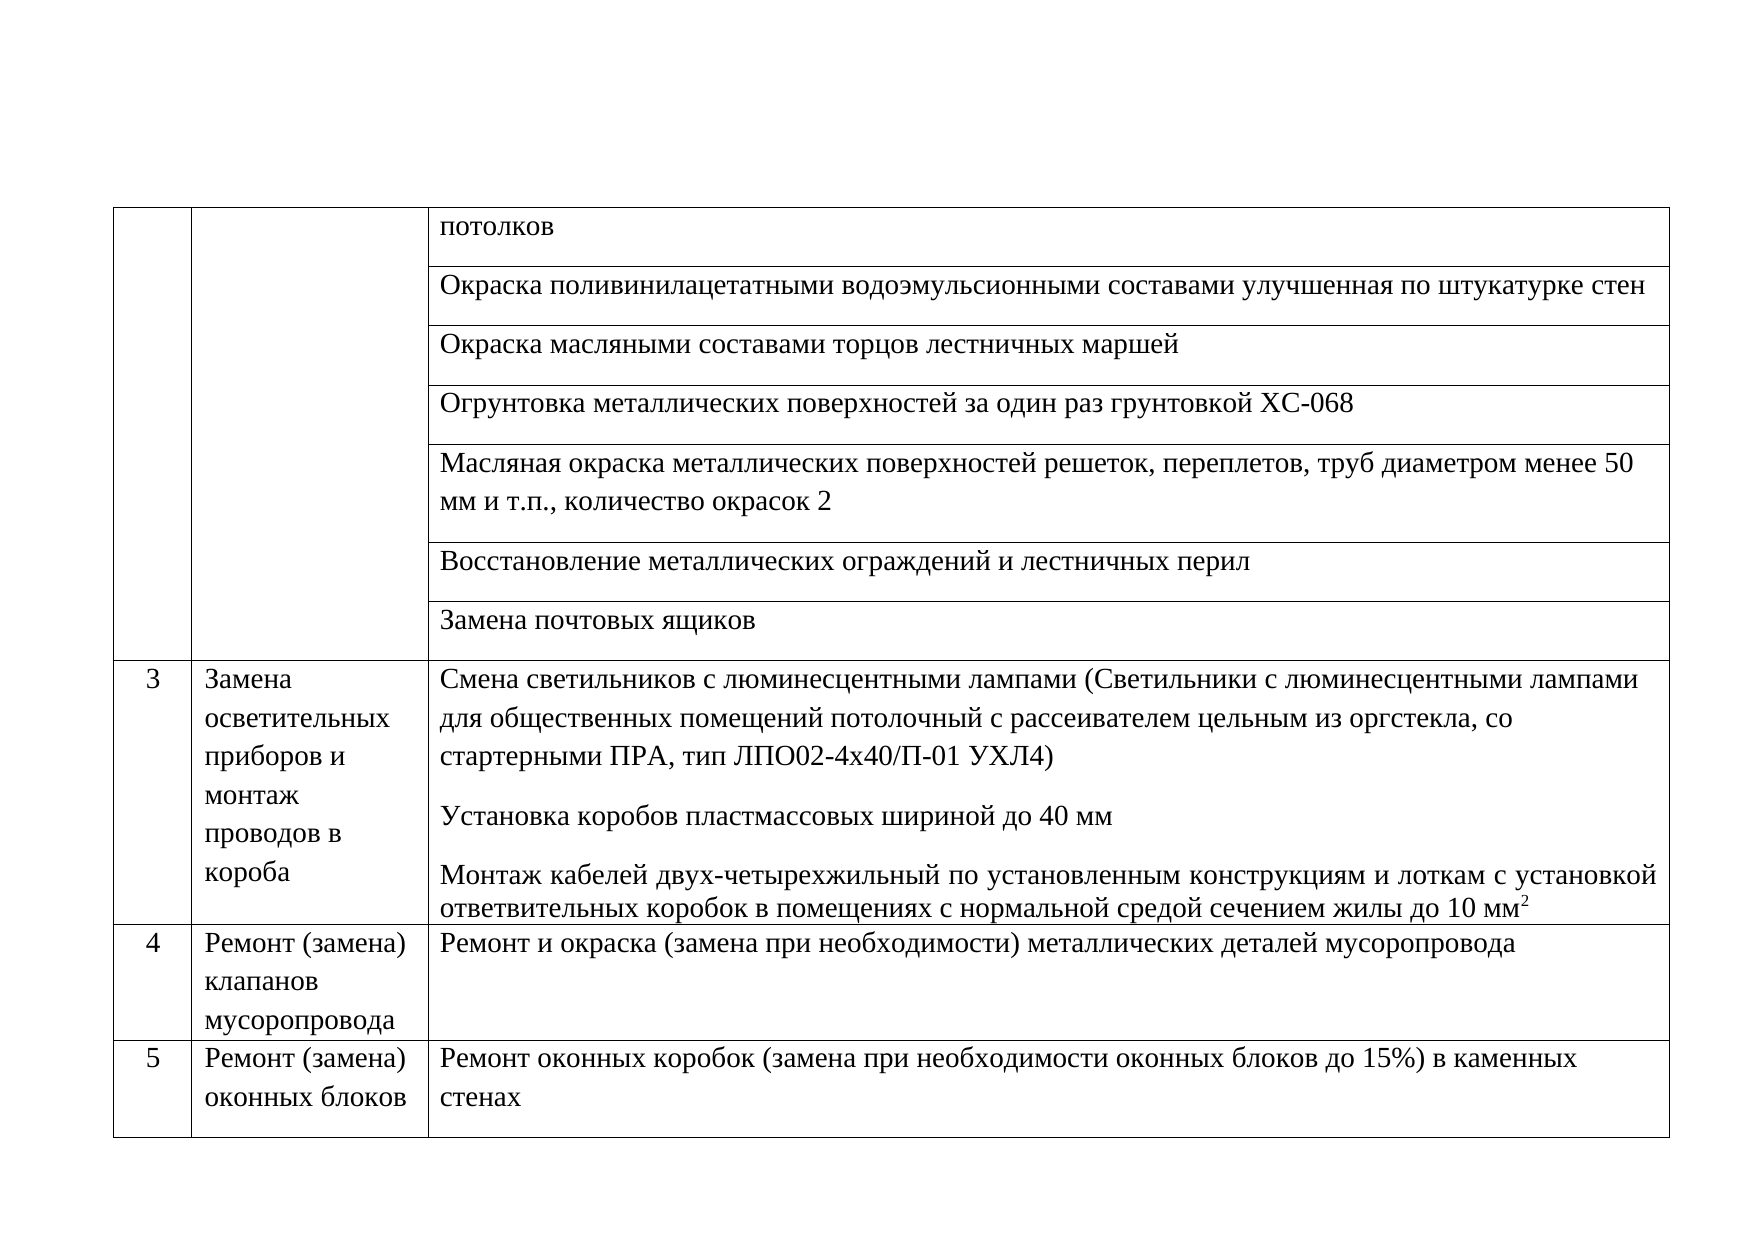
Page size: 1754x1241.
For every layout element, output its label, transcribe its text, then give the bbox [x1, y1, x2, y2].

table_cell Ремонт оконных коробок (замена при необходимости оконных блоков до 15%) в каменных стенах [429, 1041, 1669, 1137]
table_cell Масляная окраска металлических поверхностей решеток, переплетов, труб диаметром менее 50 мм и т.п., количество окрасок 2 [429, 445, 1669, 542]
table_cell Установка коробов пластмассовых шириной до 40 мм [429, 797, 1669, 856]
table_cell Замена осветительных приборов и монтаж проводов в короба [192, 661, 428, 924]
table_cell Ремонт (замена) клапанов мусоропровода [192, 925, 428, 1039]
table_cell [192, 1041, 428, 1137]
table_cell Восстановление металлических ограждений и лестничных перил [429, 543, 1669, 601]
table_cell Окраска масляными составами торцов лестничных маршей [429, 326, 1669, 384]
table_cell Смена светильников с люминесцентными лампами (Светильники с люминесцентными лампами для общественных помещений потолочный с рассеивателем цельным из оргстекла, со стартерными ПРА, тип ЛПО02-4х40/П-01 УХЛ4) [429, 661, 1669, 797]
table_cell Ремонт и окраска (замена при необходимости) металлических деталей мусоропровода [429, 925, 1669, 1039]
table_cell Замена почтовых ящиков [429, 602, 1669, 660]
table_cell Огрунтовка металлических поверхностей за один раз грунтовкой ХС-068 [429, 386, 1669, 444]
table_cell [429, 208, 1669, 266]
table_cell Окраска поливинилацетатными водоэмульсионными составами улучшенная по штукатурке стен [429, 267, 1669, 325]
table_cell Монтаж кабелей двух-четырехжильный по установленным конструкциям и лоткам с установкой ответвительных коробок в помещениях с нормальной средой сечением жилы до 10 мм2 [429, 856, 1669, 924]
table_cell 5 [114, 1041, 191, 1137]
table_cell 3 [114, 661, 191, 924]
table_cell 4 [114, 925, 191, 1039]
